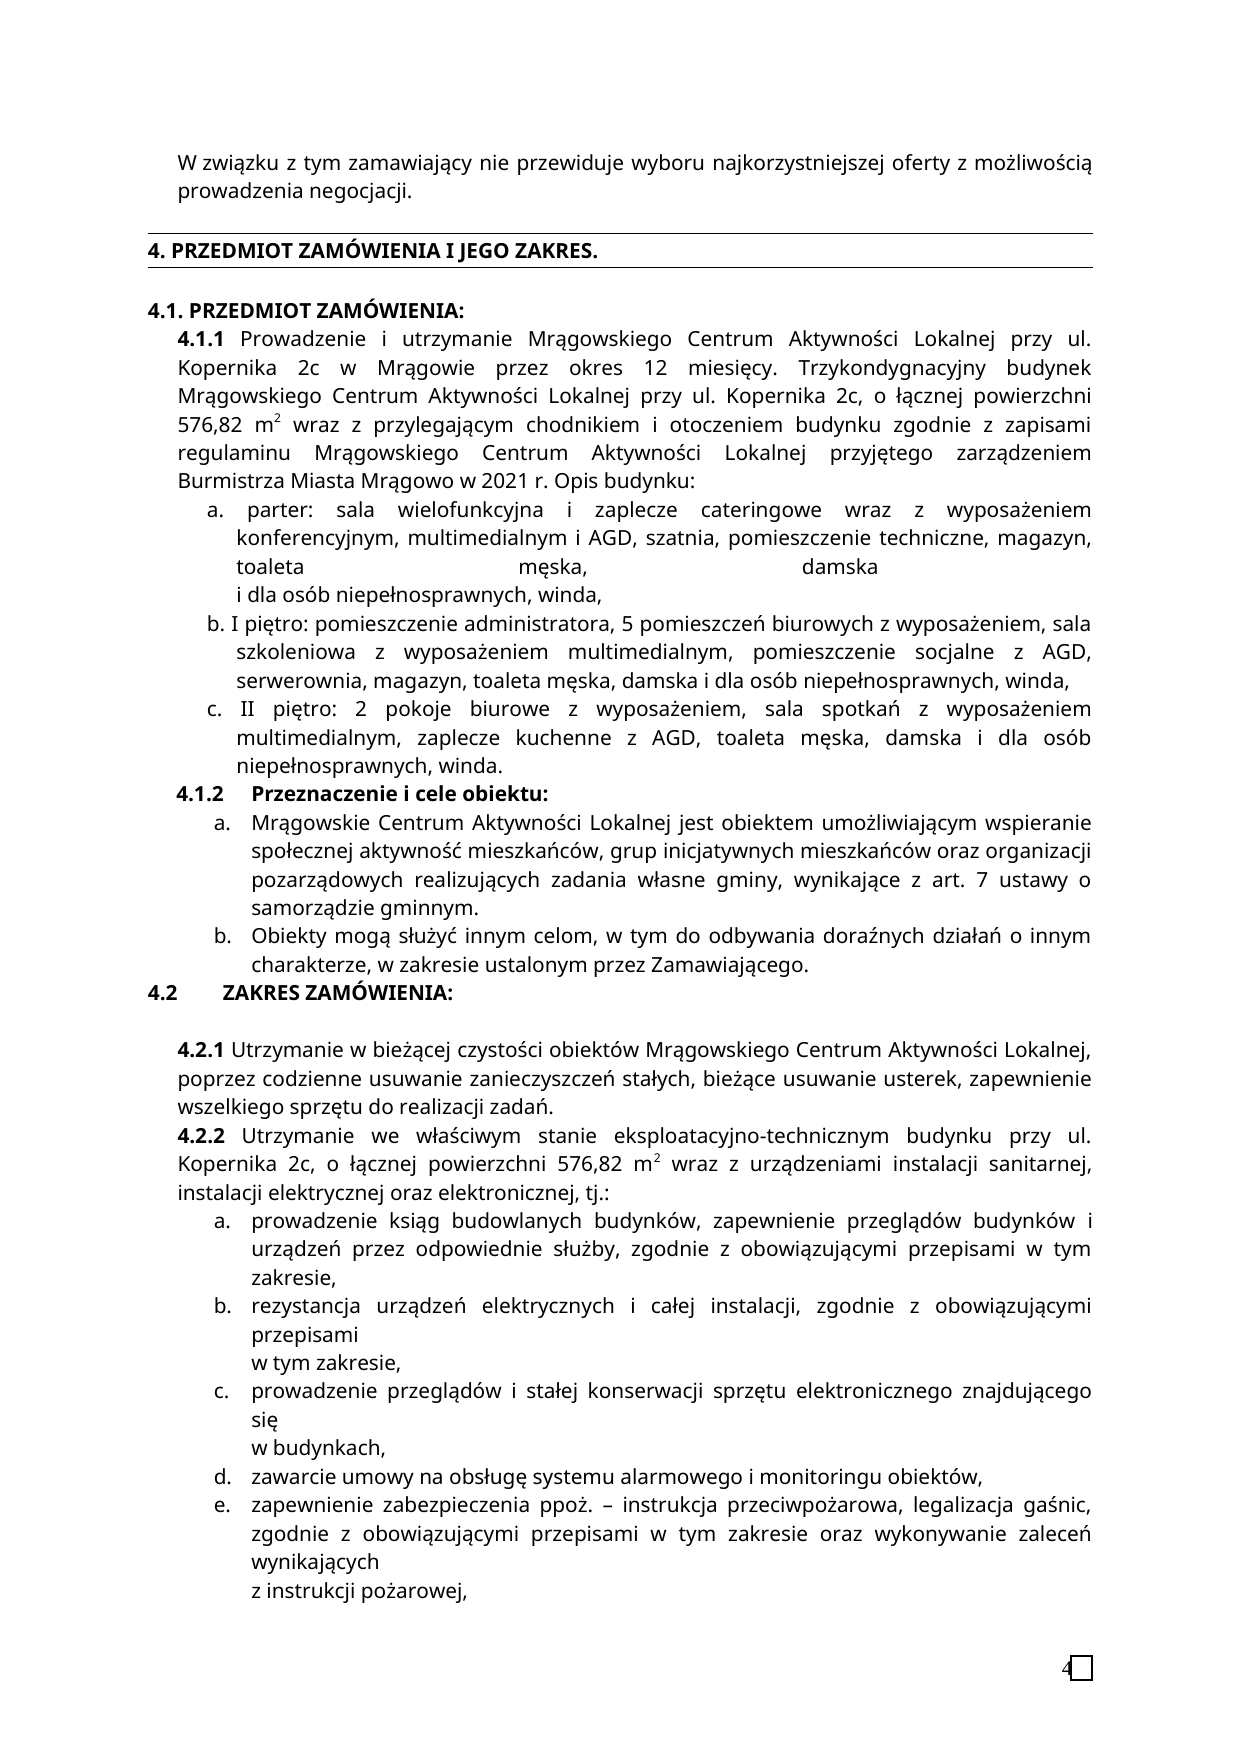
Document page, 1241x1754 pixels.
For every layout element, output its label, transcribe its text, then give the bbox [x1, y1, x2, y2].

text c. II piętro: 2 pokoje biurowe z wyposażeniem, sala spotkań z wyposażeniem multimedialnym, zaplecze kuchenne z AGD, toaleta męska, damska i dla osób niepełnosprawnych, winda. [207, 694, 1093, 779]
list rezystancja urządzeń elektrycznych i całej instalacji, zgodnie z obowiązującymi przepisami w tym zakresie, [213, 1291, 1093, 1377]
list Mrągowskie Centrum Aktywności Lokalnej jest obiektem umożliwiającym wspieranie społecznej aktywność mieszkańców, grup inicjatywnych mieszkańców oraz organizacji pozarządowych realizujących zadania własne gminy, wynikające z art. 7 ustawy o samorządzie gminnym. [213, 808, 1093, 922]
list zapewnienie zabezpieczenia ppoż. – instrukcja przeciwpożarowa, legalizacja gaśnic, zgodnie z obowiązującymi przepisami w tym zakresie oraz wykonywanie zaleceń wynikających z instrukcji pożarowej, [213, 1490, 1093, 1604]
text a. parter: sala wielofunkcyjna i zaplecze cateringowe wraz z wyposażeniem konferencyjnym, multimedialnym i AGD, szatnia, pomieszczenie techniczne, magazyn, toaleta męska, damska i dla osób niepełnosprawnych, winda, [207, 495, 1093, 609]
list ZAKRES ZAMÓWIENIA: [148, 978, 1093, 1007]
text 4.1. PRZEDMIOT ZAMÓWIENIA: [148, 296, 1093, 324]
text b. I piętro: pomieszczenie administratora, 5 pomieszczeń biurowych z wyposażeniem, sala szkoleniowa z wyposażeniem multimedialnym, pomieszczenie socjalne z AGD, serwerownia, magazyn, toaleta męska, damska i dla osób niepełnosprawnych, winda, [207, 609, 1093, 694]
text 4.1.1 Prowadzenie i utrzymanie Mrągowskiego Centrum Aktywności Lokalnej przy ul. Kopernika 2c w Mrągowie przez okres 12 miesięcy. Trzykondygnacyjny budynek Mrągowskiego Centrum Aktywności Lokalnej przy ul. Kopernika 2c, o łącznej powierzchni 576,82 m2 wraz z przylegającym chodnikiem i otoczeniem budynku zgodnie z zapisami regulaminu Mrągowskiego Centrum Aktywności Lokalnej przyjętego zarządzeniem Burmistrza Miasta Mrągowo w 2021 r. Opis budynku: [177, 324, 1093, 495]
list zawarcie umowy na obsługę systemu alarmowego i monitoringu obiektów, [213, 1462, 1093, 1490]
list prowadzenie przeglądów i stałej konserwacji sprzętu elektronicznego znajdującego się w budynkach, [213, 1377, 1093, 1462]
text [177, 148, 1093, 204]
list prowadzenie ksiąg budowlanych budynków, zapewnienie przeglądów budynków i urządzeń przez odpowiednie służby, zgodnie z obowiązującymi przepisami w tym zakresie, [213, 1206, 1093, 1291]
list Obiekty mogą służyć innym celom, w tym do odbywania doraźnych działań o innym charakterze, w zakresie ustalonym przez Zamawiającego. [213, 922, 1093, 978]
text 4.2.2 Utrzymanie we właściwym stanie eksploatacyjno-technicznym budynku przy ul. Kopernika 2c, o łącznej powierzchni 576,82 m2 wraz z urządzeniami instalacji sanitarnej, instalacji elektrycznej oraz elektronicznej, tj.: [177, 1121, 1093, 1206]
text 4. PRZEDMIOT ZAMÓWIENIA I JEGO ZAKRES. [148, 234, 1093, 267]
list Przeznaczenie i cele obiektu: [176, 779, 1093, 808]
text 4.2.1 Utrzymanie w bieżącej czystości obiektów Mrągowskiego Centrum Aktywności Lokalnej, poprzez codzienne usuwanie zanieczyszczeń stałych, bieżące usuwanie usterek, zapewnienie wszelkiego sprzętu do realizacji zadań. [177, 1035, 1093, 1121]
